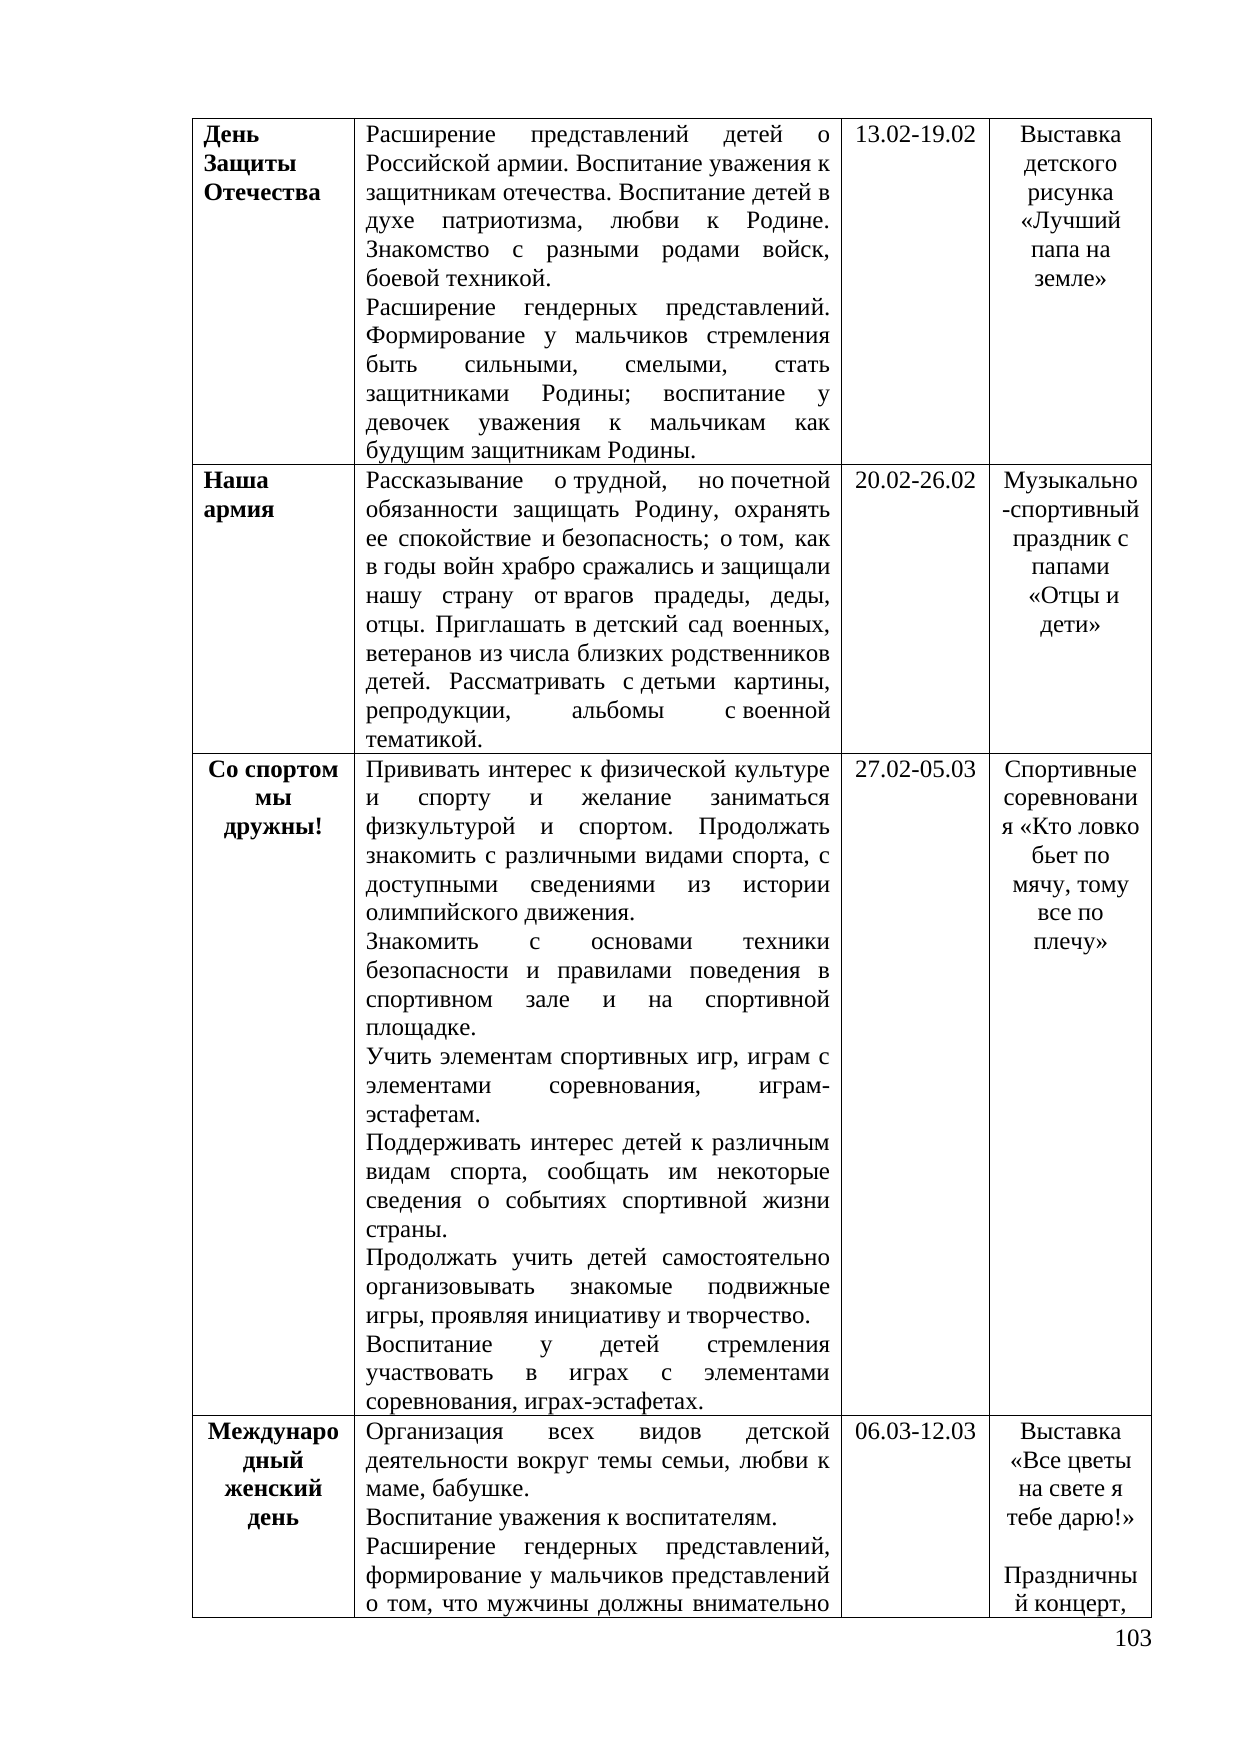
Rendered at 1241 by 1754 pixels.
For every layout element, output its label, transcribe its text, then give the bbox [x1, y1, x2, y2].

table_cell Наша армия [193, 465, 354, 753]
table_cell Выставка детского рисунка «Лучший папа на земле» [990, 119, 1151, 464]
table_cell День Защиты Отечества [193, 119, 354, 464]
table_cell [990, 1416, 1151, 1617]
table_cell Расширение представлений детей о Российской армии. Воспитание уважения к защитникам отечества. Воспитание детей в духе патриотизма, любви к Родине. Знакомство с разными родами войск, боевой техникой. Расширение гендерных представлений. Формирование у мальчиков стремления быть сильными, смелыми, стать защитниками Родины; воспитание у девочек уважения к мальчикам как будущим защитникам Родины. [355, 119, 841, 464]
table_cell Со спортом мы дружны! [193, 754, 354, 1415]
table_cell 27.02-05.03 [842, 754, 989, 1415]
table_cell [355, 1416, 841, 1617]
table_cell Спортивные соревнования «Кто ловко бьет по мячу, тому все по плечу» [990, 754, 1151, 1415]
table_cell Рассказывание о трудной, но почетной обязанности защищать Родину, охранять ее спокойствие и безопасность; о том, как в годы войн храбро сражались и защищали нашу страну от врагов прадеды, деды, отцы. Приглашать в детский сад военных, ветеранов из числа близких родственников детей. Рассматривать с детьми картины, репродукции, альбомы с военной тематикой. [355, 465, 841, 753]
table_cell 13.02-19.02 [842, 119, 989, 464]
table_cell 20.02-26.02 [842, 465, 989, 753]
table_cell Прививать интерес к физической культуре и спорту и желание заниматься физкультурой и спортом. Продолжать знакомить с различными видами спорта, с доступными сведениями из истории олимпийского движения. Знакомить с основами техники безопасности и правилами поведения в спортивном зале и на спортивной площадке. Учить элементам спортивных игр, играм с элементами соревнования, играм-эстафетам. Поддерживать интерес детей к различным видам спорта, сообщать им некоторые сведения о событиях спортивной жизни страны. Продолжать учить детей самостоятельно организовывать знакомые подвижные игры, проявляя инициативу и творчество. Воспитание у детей стремления участвовать в играх с элементами соревнования, играх-эстафетах. [355, 754, 841, 1415]
table_cell 06.03-12.03 [842, 1416, 989, 1617]
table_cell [193, 1416, 354, 1617]
table_cell Музыкально-спортивный праздник с папами «Отцы и дети» [990, 465, 1151, 753]
